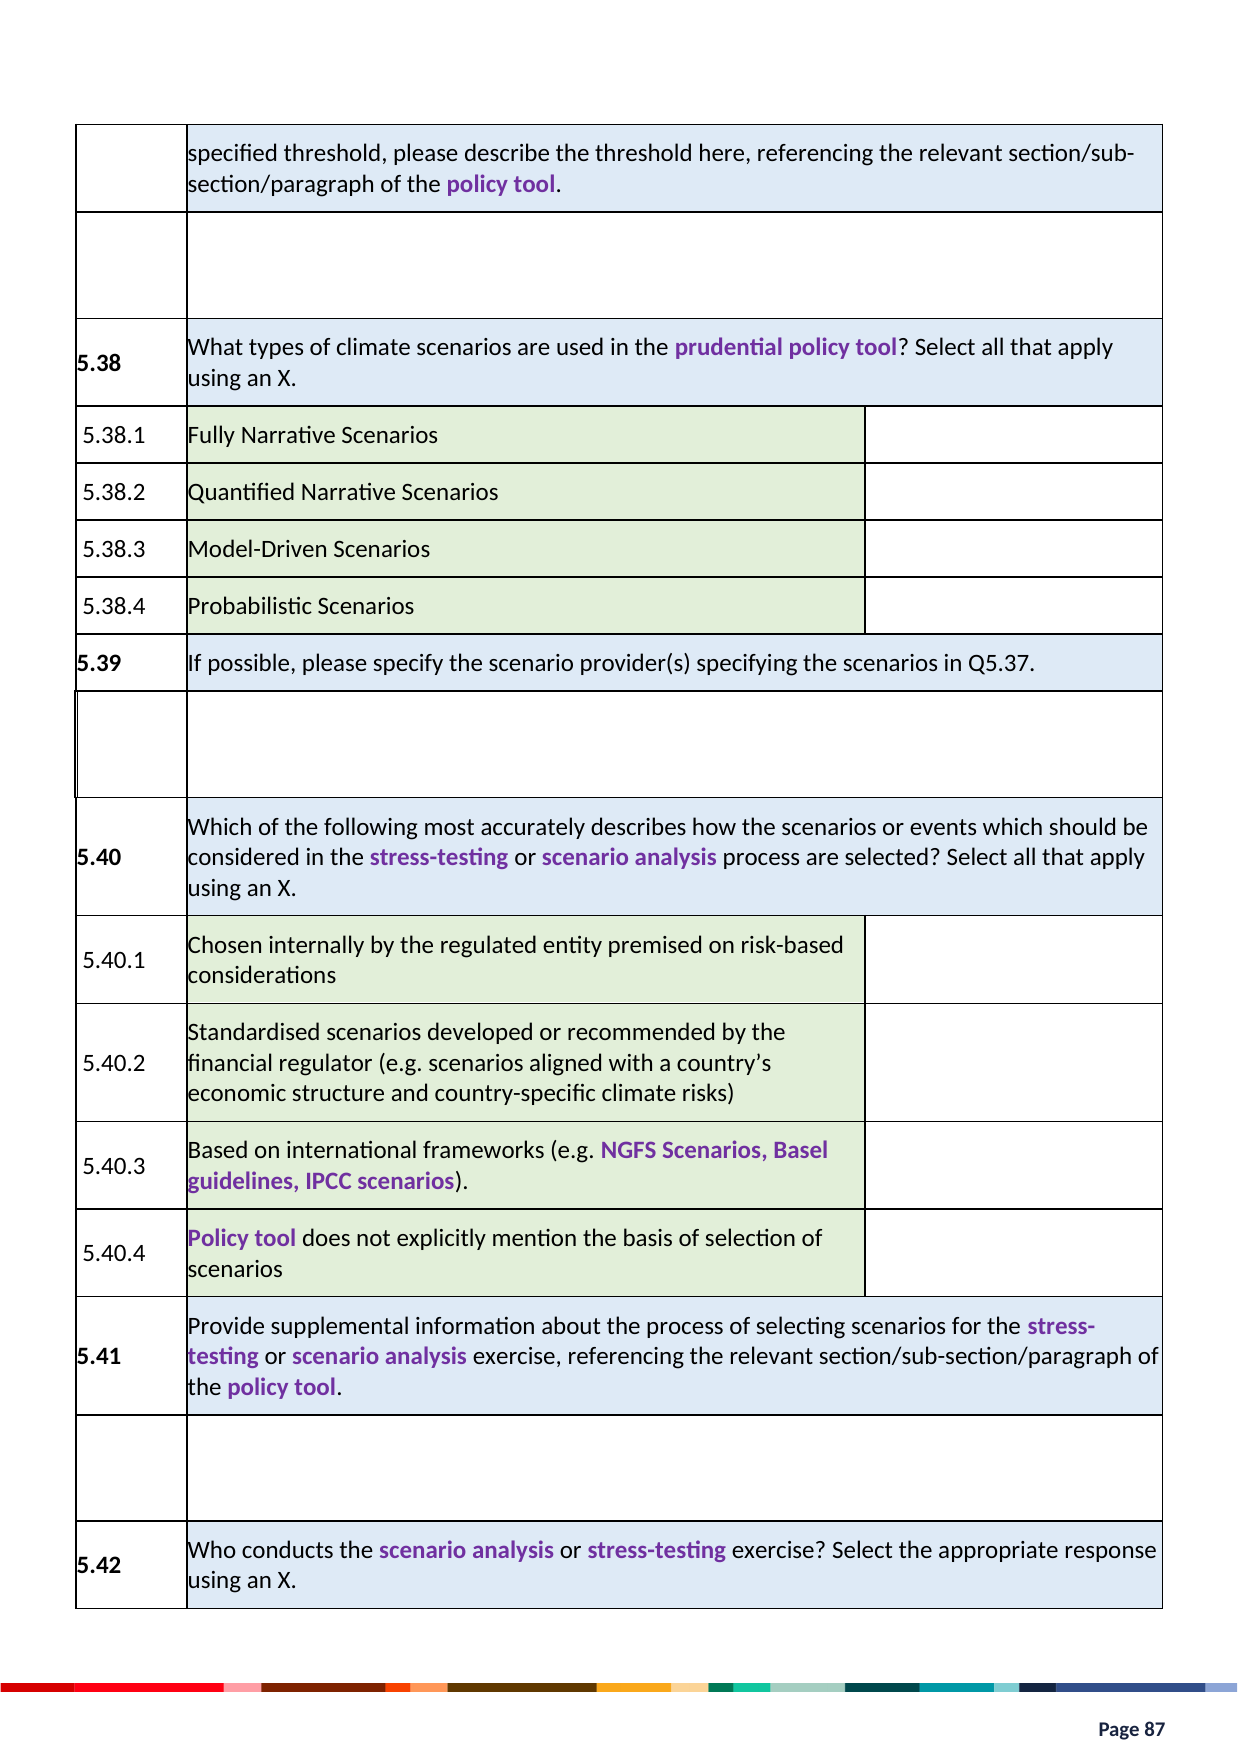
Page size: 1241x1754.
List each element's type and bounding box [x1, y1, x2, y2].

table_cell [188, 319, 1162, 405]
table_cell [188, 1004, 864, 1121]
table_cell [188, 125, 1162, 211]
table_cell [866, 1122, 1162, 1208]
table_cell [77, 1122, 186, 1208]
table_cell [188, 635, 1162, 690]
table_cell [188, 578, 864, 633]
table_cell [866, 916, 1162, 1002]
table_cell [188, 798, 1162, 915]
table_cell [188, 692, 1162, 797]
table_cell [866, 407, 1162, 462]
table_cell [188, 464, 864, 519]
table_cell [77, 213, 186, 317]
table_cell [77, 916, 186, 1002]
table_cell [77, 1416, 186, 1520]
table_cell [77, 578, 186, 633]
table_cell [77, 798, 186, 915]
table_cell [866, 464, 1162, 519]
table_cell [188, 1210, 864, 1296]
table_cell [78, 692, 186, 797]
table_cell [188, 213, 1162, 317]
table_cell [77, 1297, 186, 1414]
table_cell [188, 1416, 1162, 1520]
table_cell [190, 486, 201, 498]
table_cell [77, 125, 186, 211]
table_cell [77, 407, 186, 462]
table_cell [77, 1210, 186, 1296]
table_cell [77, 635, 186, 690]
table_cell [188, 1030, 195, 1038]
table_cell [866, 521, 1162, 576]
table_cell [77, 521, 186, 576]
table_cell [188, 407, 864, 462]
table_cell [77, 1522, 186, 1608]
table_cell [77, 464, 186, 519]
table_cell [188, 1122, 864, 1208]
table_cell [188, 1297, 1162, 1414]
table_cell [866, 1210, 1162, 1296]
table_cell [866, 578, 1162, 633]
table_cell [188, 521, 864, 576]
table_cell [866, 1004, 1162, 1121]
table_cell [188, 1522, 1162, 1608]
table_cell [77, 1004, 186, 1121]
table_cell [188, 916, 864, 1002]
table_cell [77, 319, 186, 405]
picture [0, 1683, 1236, 1692]
